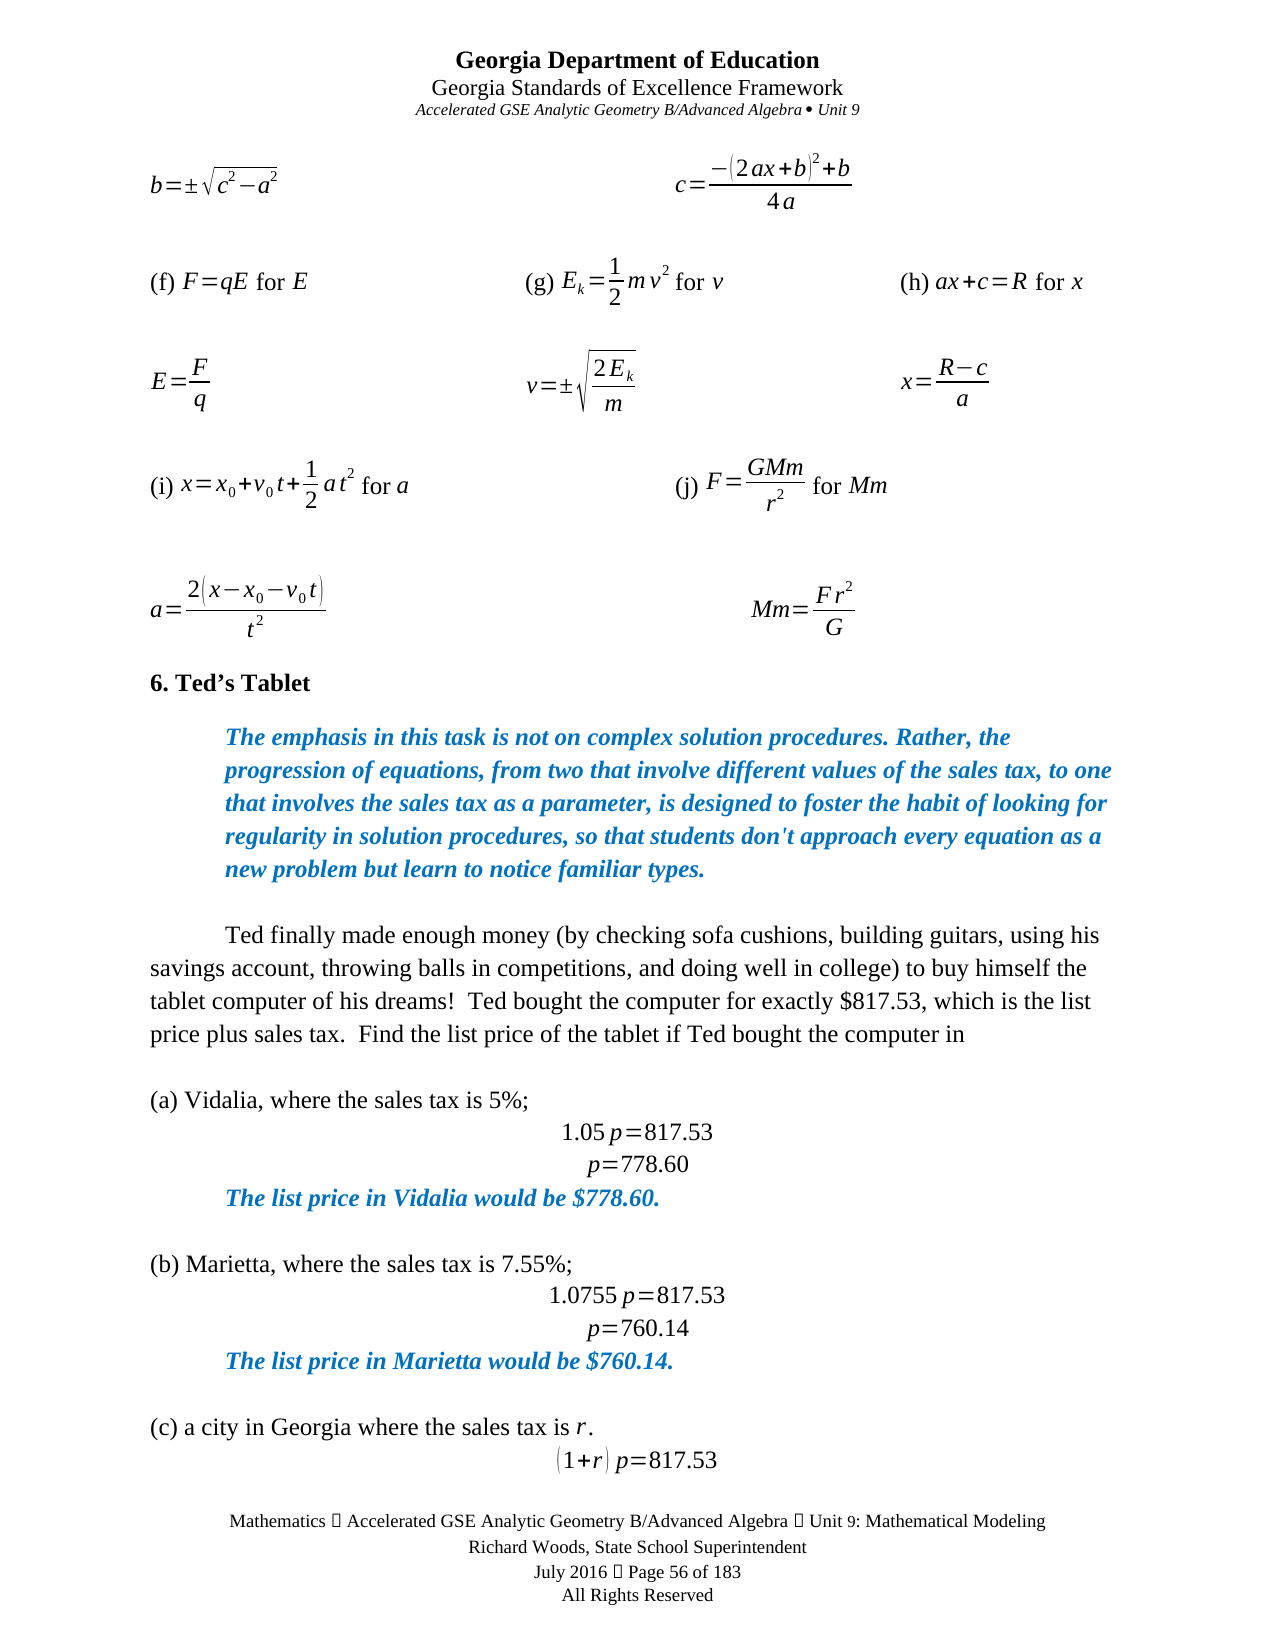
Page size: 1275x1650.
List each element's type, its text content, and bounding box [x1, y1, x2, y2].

text (c) a city in Georgia where the sales tax is . [150, 1412, 1125, 1441]
text The list price in Marietta would be $760.14. [150, 1346, 1125, 1375]
text The list price in Vidalia would be $778.60. [150, 1183, 1125, 1212]
text (i) for (j) for [150, 454, 1125, 516]
text (a) Vidalia, where the sales tax is 5%; [150, 1086, 1125, 1114]
text (f) for (g) for (h) for [150, 252, 1125, 311]
text (b) Marietta, where the sales tax is 7.55%; [150, 1249, 1125, 1278]
text 6. Ted’s Tablet [150, 668, 1125, 697]
text Ted finally made enough money (by checking sofa cushions, building guitars, using his savings account, throwing balls in competitions, and doing well in college) to buy himself the tablet computer of his dreams! Ted bought the computer for exactly $817.53, which is the list price plus sales tax. Find the list price of the tablet if Ted bought the computer in [150, 920, 1125, 1048]
text The emphasis in this task is not on complex solution procedures. Rather, the progression of equations, from two that involve different values of the sales tax, to one that involves the sales tax as a parameter, is designed to foster the habit of looking for regularity in solution procedures, so that students don't approach every equation as a new problem but learn to notice familiar types. [150, 722, 1125, 883]
